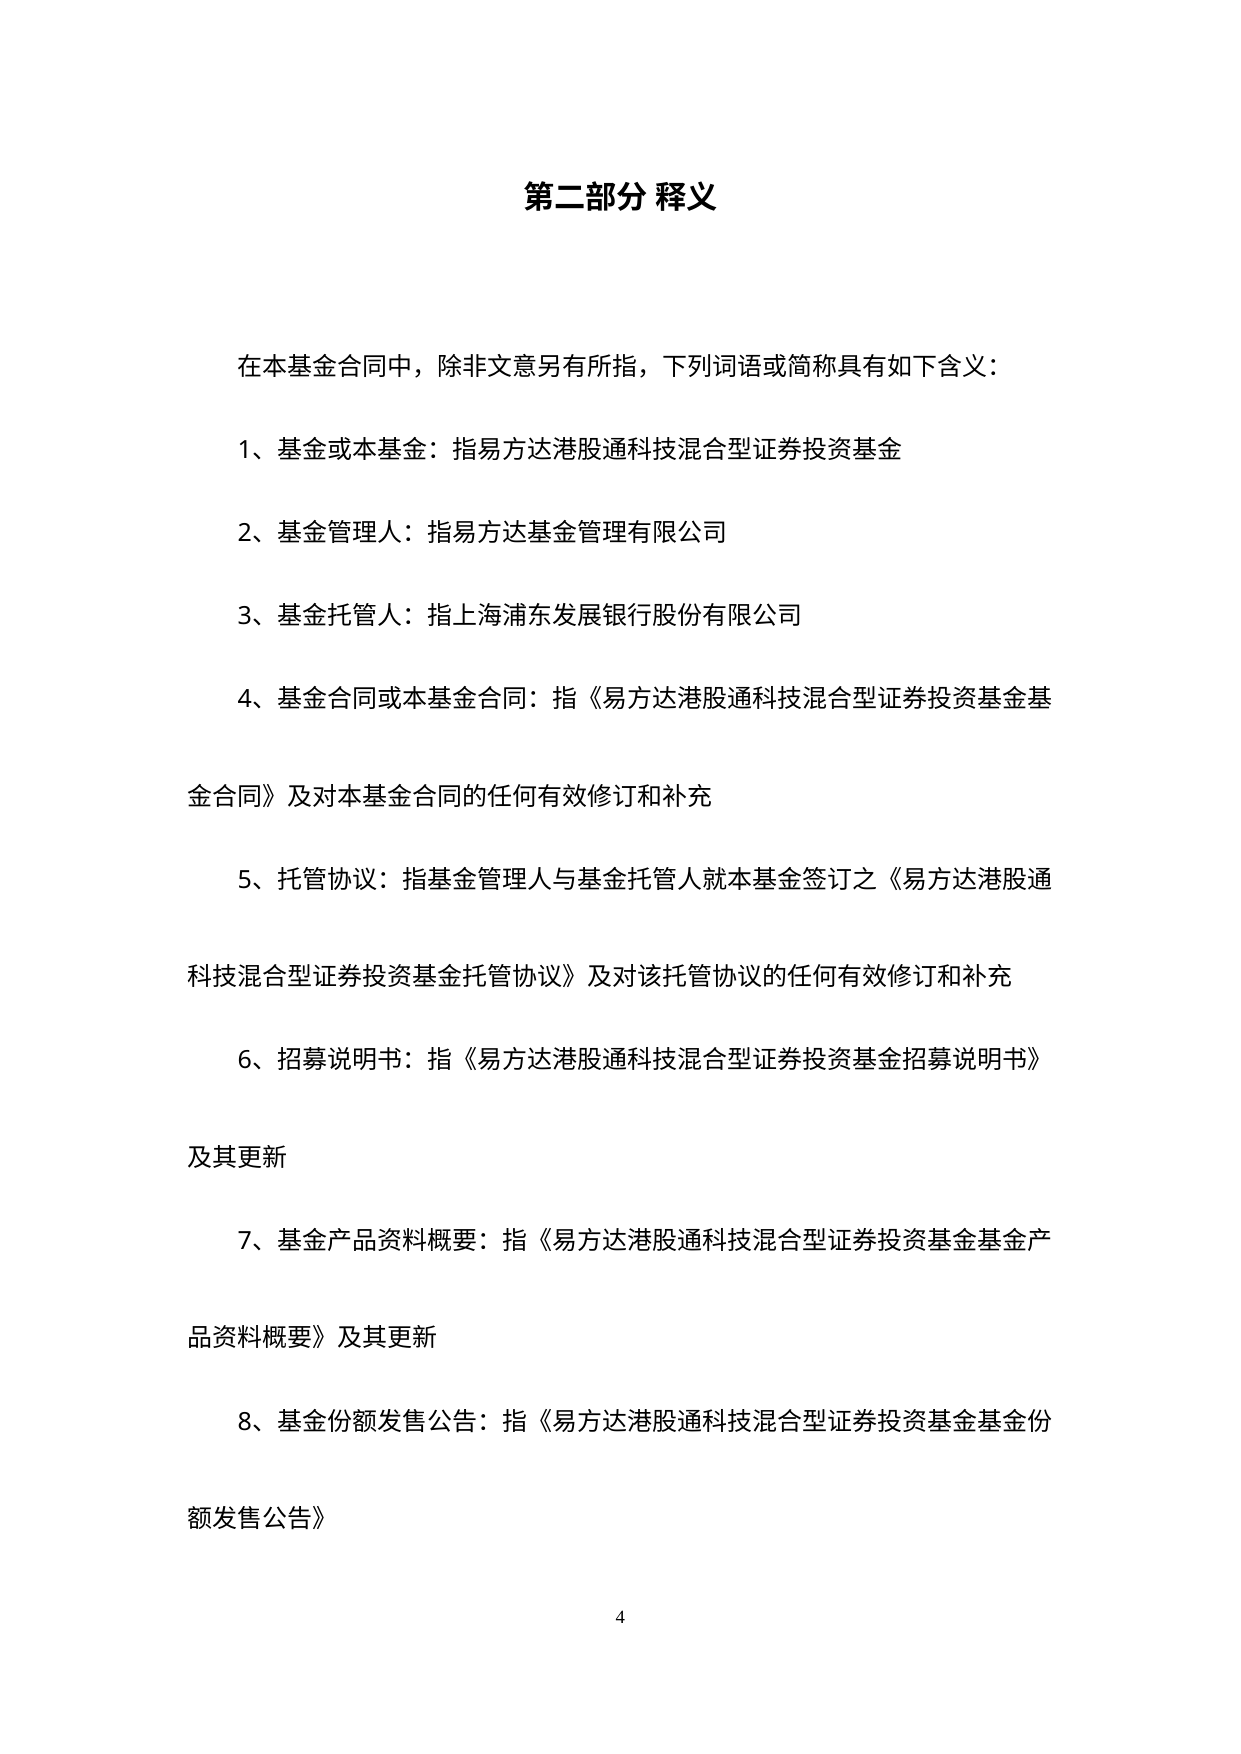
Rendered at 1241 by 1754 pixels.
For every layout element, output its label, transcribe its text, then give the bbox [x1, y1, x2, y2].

text 5、托管协议：指基金管理人与基金托管人就本基金签订之《易方达港股通科技混合型证券投资基金托管协议》及对该托管协议的任何有效修订和补充 [187, 845, 1053, 1007]
text 8、基金份额发售公告：指《易方达港股通科技混合型证券投资基金基金份额发售公告》 [187, 1387, 1053, 1549]
text 2、基金管理人：指易方达基金管理有限公司 [187, 498, 1053, 563]
text 7、基金产品资料概要：指《易方达港股通科技混合型证券投资基金基金产品资料概要》及其更新 [187, 1206, 1053, 1368]
text 1、基金或本基金：指易方达港股通科技混合型证券投资基金 [187, 415, 1053, 480]
text 第二部分 释义 [187, 162, 1053, 227]
text 3、基金托管人：指上海浦东发展银行股份有限公司 [187, 581, 1053, 646]
text 在本基金合同中，除非文意另有所指，下列词语或简称具有如下含义： [187, 332, 1053, 397]
text 4、基金合同或本基金合同：指《易方达港股通科技混合型证券投资基金基金合同》及对本基金合同的任何有效修订和补充 [187, 664, 1053, 827]
text 6、招募说明书：指《易方达港股通科技混合型证券投资基金招募说明书》及其更新 [187, 1025, 1053, 1188]
